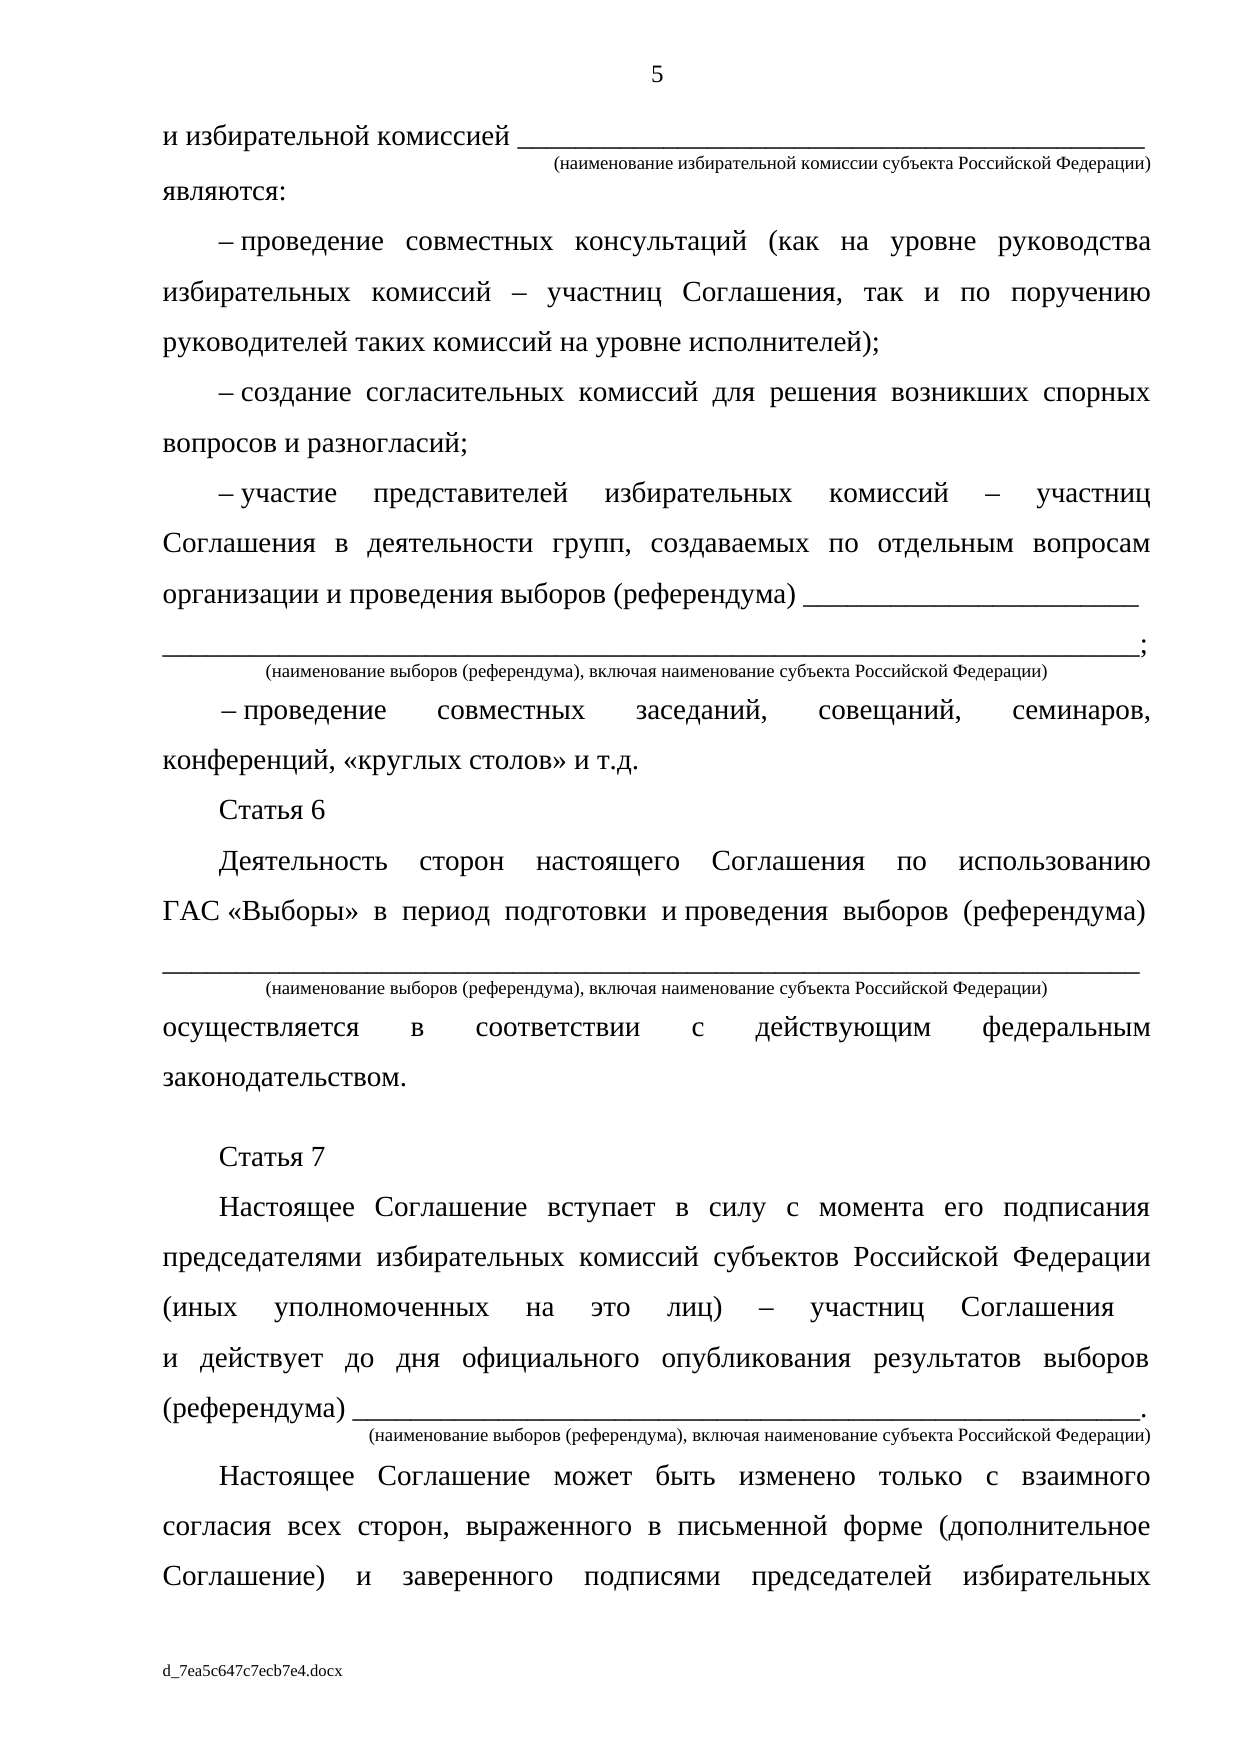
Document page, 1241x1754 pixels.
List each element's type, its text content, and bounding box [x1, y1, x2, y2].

text Деятельность сторон настоящего Соглашения по использованию ГАС «Выборы» в период подготовки и проведения выборов (референдума) [162, 843, 1152, 927]
text (наименование выборов (референдума), включая наименование субъекта Российской Федерации) [162, 977, 1152, 998]
text (наименование выборов (референдума), включая наименование субъекта Российской Федерации) [162, 1424, 1152, 1445]
text – участие представителей избирательных комиссий – участниц Соглашения в деятельности групп, создаваемых по отдельным вопросам организации и проведения выборов (референдума) _______________________ [162, 475, 1152, 609]
text Статья 6 [162, 792, 1152, 826]
text – проведение совместных консультаций (как на уровне руководства избирательных комиссий – участниц Соглашения, так и по поручению руководителей таких комиссий на уровне исполнителей); [162, 223, 1152, 358]
text являются: [162, 173, 1152, 207]
text осуществляется в соответствии с действующим федеральным законодательством. [162, 1009, 1152, 1093]
text (референдума) ______________________________________________________. [162, 1390, 1152, 1424]
text (наименование избирательной комиссии субъекта Российской Федерации) [251, 152, 1152, 173]
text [162, 1458, 1152, 1592]
text и избирательной комиссией ___________________________________________ [162, 118, 1152, 152]
text ___________________________________________________________________; [162, 626, 1152, 659]
text Статья 7 [162, 1139, 1152, 1172]
text ___________________________________________________________________ [162, 943, 1152, 977]
text Настоящее Соглашение вступает в силу с момента его подписания председателями избирательных комиссий субъектов Российской Федерации (иных уполномоченных на это лиц) – участниц Соглашения и действует до дня официального опубликования результатов выборов [162, 1189, 1152, 1373]
text – проведение совместных заседаний, совещаний, семинаров, конференций, «круглых столов» и т.д. [162, 692, 1152, 776]
text (наименование выборов (референдума), включая наименование субъекта Российской Федерации) [162, 659, 1152, 681]
text – создание согласительных комиссий для решения возникших спорных вопросов и разногласий; [162, 374, 1152, 458]
